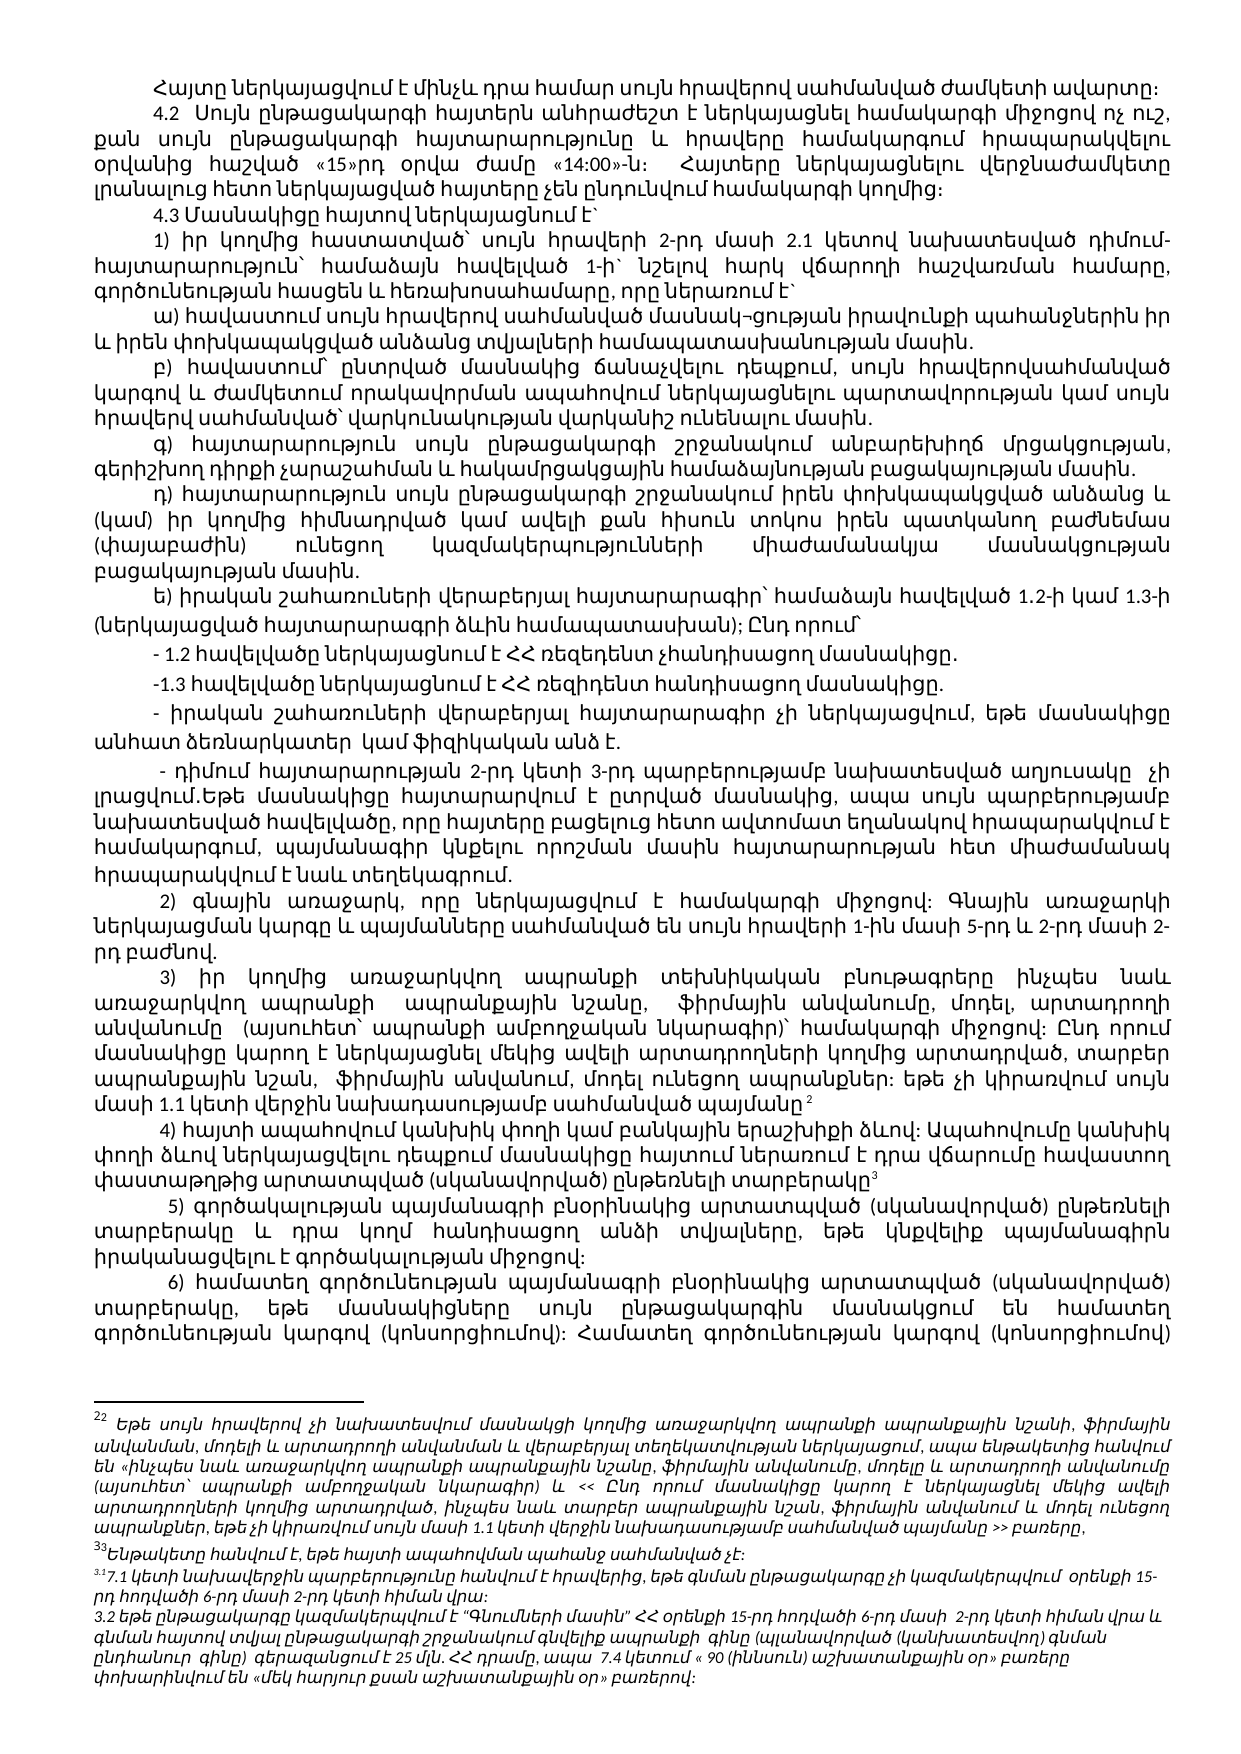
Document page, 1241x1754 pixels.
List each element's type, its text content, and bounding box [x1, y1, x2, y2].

text - դիմում հայտարարության 2-րդ կետի 3-րդ պարբերությամբ նախատեսված աղյուսակը չի լրացվում․Եթե մասնակիցը հայտարարվում է ըտրված մասնակից, ապա սույն պարբերությամբ նախատեսված հավելվածը, որը հայտերը բացելուց հետո ավտոմատ եղանակով հրապարակվում է համակարգում, պայմանագիր կնքելու որոշման մասին հայտարարության հետ միաժամանակ հրապարակվում է նաև տեղեկագրում. [94, 758, 1171, 888]
text - իրական շահառուների վերաբերյալ հայտարարագիր չի ներկայացվում, եթե մասնակիցը անհատ ձեռնարկատեր կամ ֆիզիկական անձ է. [94, 700, 1171, 754]
text 4) հայտի ապահովում կանխիկ փողի կամ բանկային երաշխիքի ձևով: Ապահովումը կանխիկ փողի ձևով ներկայացվելու դեպքում մասնակիցը հայտում ներառում է դրա վճարումը հավաստող փաստաթղթից արտատպված (սկանավորված) ընթեռնելի տարբերակը3 [94, 1117, 1171, 1193]
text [94, 1269, 1171, 1346]
text -1.3 հավելվածը ներկայացնում է ՀՀ ռեզիդենտ հանդիսացող մասնակիցը. [94, 671, 1171, 696]
text 1) իր կողմից հաստատված՝ սույն հրավերի 2-րդ մասի 2.1 կետով նախատեսված դիմում-հայտարարություն՝ համաձայն հավելված 1-ի` նշելով հարկ վճարողի հաշվառման համարը, գործունեության հասցեն և հեռախոսահամարը, որը ներառում է` [94, 227, 1171, 304]
text ե) իրական շահառուների վերաբերյալ հայտարարագիր՝ համաձայն հավելված 1․2-ի կամ 1.3-ի (ներկայացված հայտարարագրի ձևին համապատասխան); Ընդ որում՝ [94, 583, 1171, 638]
text բ) հավաստում՝ ընտրված մասնակից ճանաչվելու դեպքում, սույն հրավերովսահմանված կարգով և ժամկետում որակավորման ապահովում ներկայացնելու պարտավորության կամ սույն հրավերվ սահմանված՝ վարկունակության վարկանիշ ունենալու մասին. [94, 354, 1171, 431]
text 5) գործակալության պայմանագրի բնօրինակից արտատպված (սկանավորված) ընթեռնելի տարբերակը և դրա կողմ հանդիսացող անձի տվյալները, եթե կնքվելիք պայմանագիրն իրականացվելու է գործակալության միջոցով: [94, 1193, 1171, 1269]
text ա) հավաստում սույն հրավերով սահմանված մասնակ¬ցության իրավունքի պահանջներին իր և իրեն փոխկապակցված անձանց տվյալների համապատասխանության մասին. [94, 304, 1171, 354]
text գ) հայտարարություն սույն ընթացակարգի շրջանակում անբարեխիղճ մրցակցության, գերիշխող դիրքի չարաշահման և հակամրցակցային համաձայնության բացակայության մասին. [94, 431, 1171, 482]
text 2) գնային առաջարկ, որը ներկայացվում է համակարգի միջոցով: Գնային առաջարկի ներկայացման կարգը և պայմանները սահմանված են սույն հրավերի 1-ին մասի 5-րդ և 2-րդ մասի 2-րդ բաժնով. [94, 888, 1171, 964]
text 4.3 Մասնակիցը հայտով ներկայացնում է` [94, 202, 1171, 227]
text Հայտը ներկայացվում է մինչև դրա համար սույն հրավերով սահմանված ժամկետի ավարտը։ [94, 75, 1171, 100]
text 4.2 Սույն ընթացակարգի հայտերն անհրաժեշտ է ներկայացնել համակարգի միջոցով ոչ ուշ, քան սույն ընթացակարգի հայտարարությունը և հրավերը համակարգում հրապարակվելու օրվանից հաշված «15»րդ օրվա ժամը «14:00»-ն։ Հայտերը ներկայացնելու վերջնաժամկետը լրանալուց հետո ներկայացված հայտերը չեն ընդունվում համակարգի կողմից։ [94, 100, 1171, 202]
text - 1.2 հավելվածը ներկայացնում է ՀՀ ռեզեդենտ չհանդիսացող մասնակիցը․ [94, 642, 1171, 667]
text 3) իր կողմից առաջարկվող ապրանքի տեխնիկական բնութագրերը ինչպես նաև առաջարկվող ապրանքի ապրանքային նշանը, ֆիրմային անվանումը, մոդել, արտադրողի անվանումը (այսուհետ՝ ապրանքի ամբողջական նկարագիր)՝ համակարգի միջոցով: Ընդ որում մասնակիցը կարող է ներկայացնել մեկից ավելի արտադրողների կողմից արտադրված, տարբեր ապրանքային նշան, ֆիրմային անվանում, մոդել ունեցող ապրանքներ: եթե չի կիրառվում սույն մասի 1.1 կետի վերջին նախադասությամբ սահմանված պայմանը 2 [94, 964, 1171, 1117]
text դ) հայտարարություն սույն ընթացակարգի շրջանակում իրեն փոխկապակցված անձանց և (կամ) իր կողմից հիմնադրված կամ ավելի քան հիսուն տոկոս իրեն պատկանող բաժնեմաս (փայաբաժին) ունեցող կազմակերպությունների միաժամանակյա մասնակցության բացակայության մասին. [94, 482, 1171, 583]
